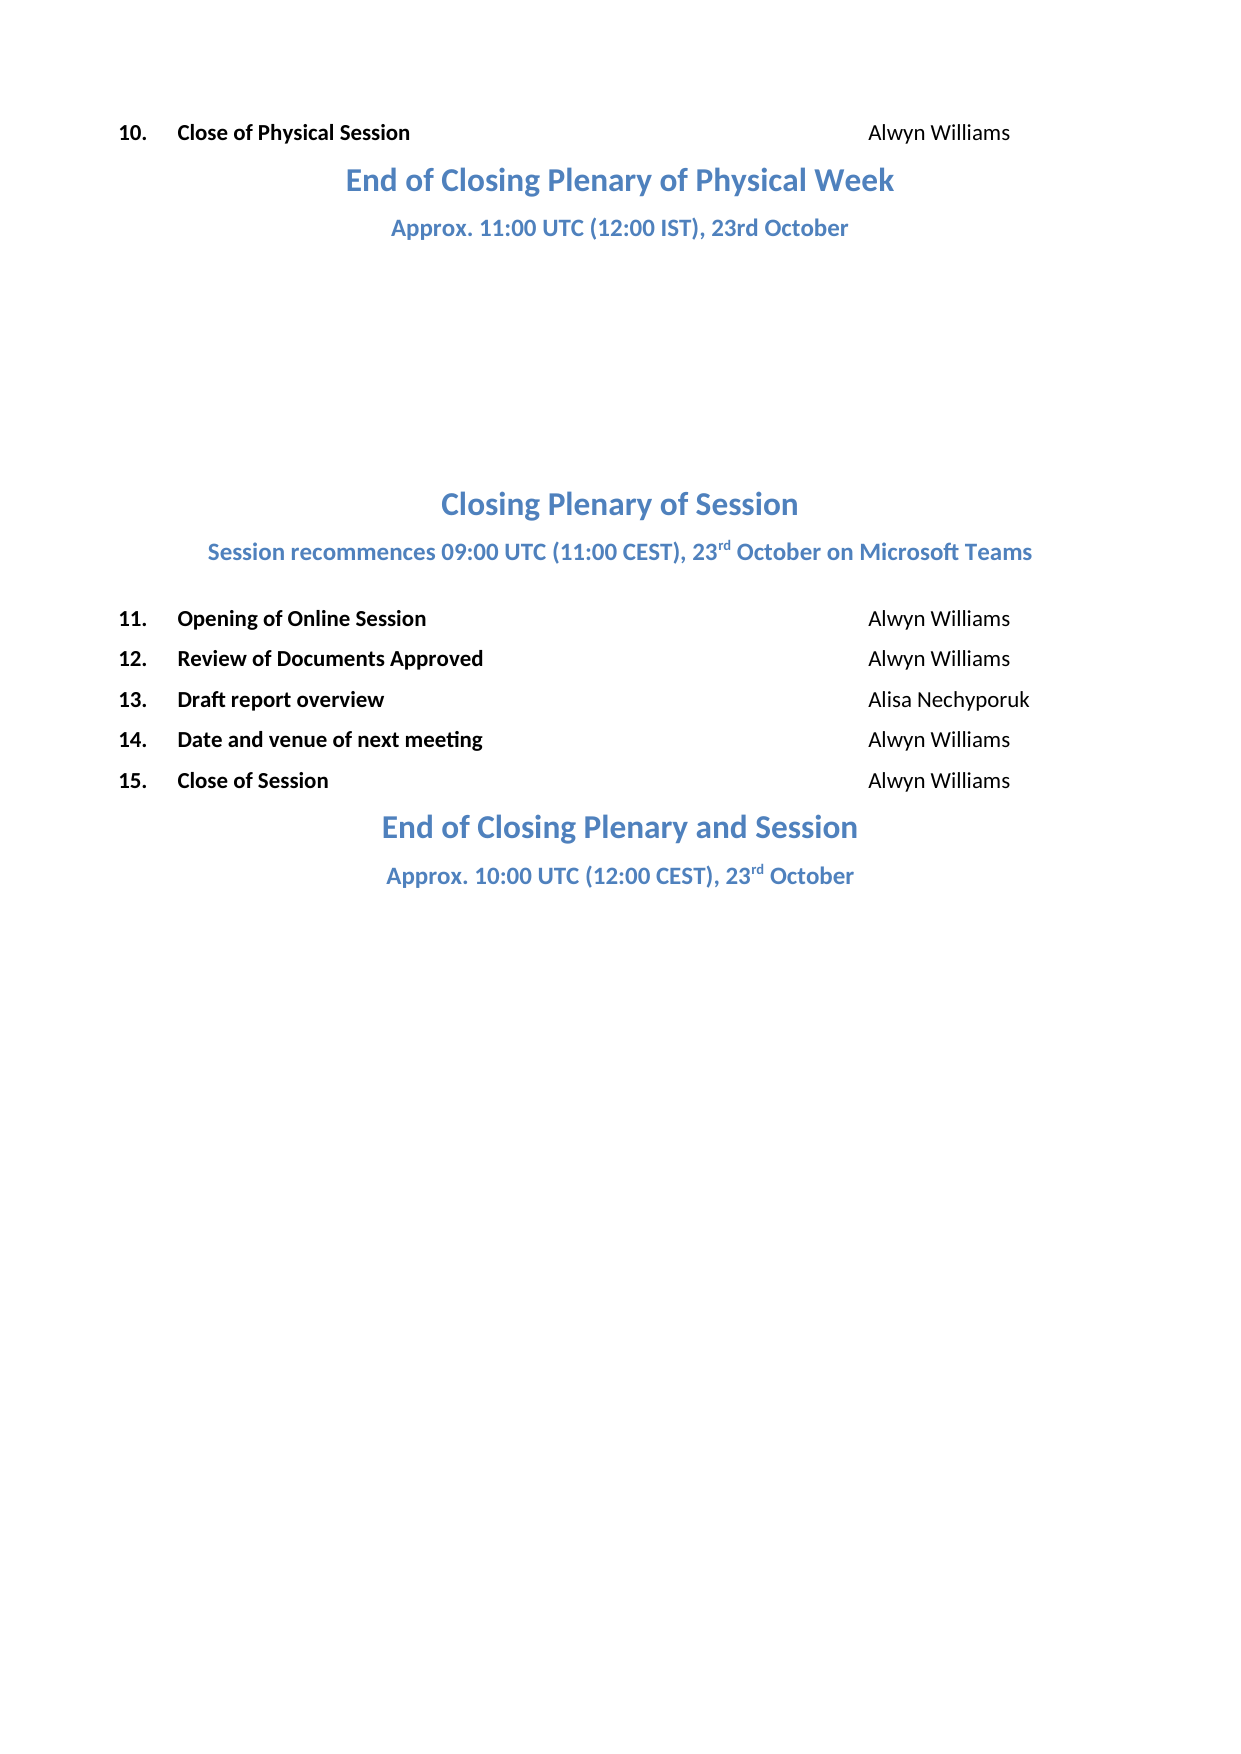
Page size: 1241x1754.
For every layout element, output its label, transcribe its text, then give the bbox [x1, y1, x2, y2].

text Session recommences 09:00 UTC (11:00 CEST), 23rd October on Microsoft Teams [118, 536, 1122, 566]
text End of Closing Plenary and Session [118, 807, 1122, 847]
text Approx. 11:00 UTC (12:00 IST), 23rd October [118, 212, 1122, 242]
text Close of Physical Session Alwyn Williams [118, 118, 1122, 146]
text Review of Documents Approved Alwyn Williams [118, 644, 1122, 672]
text Opening of Online Session Alwyn Williams [118, 604, 1122, 632]
text Closing Plenary of Session [118, 483, 1122, 523]
text Approx. 10:00 UTC (12:00 CEST), 23rd October [118, 860, 1122, 890]
text Close of Session Alwyn Williams [118, 766, 1122, 794]
text Date and venue of next meeting Alwyn Williams [118, 726, 1122, 753]
text Draft report overview Alisa Nechyporuk [118, 685, 1122, 713]
text End of Closing Plenary of Physical Week [118, 159, 1122, 199]
